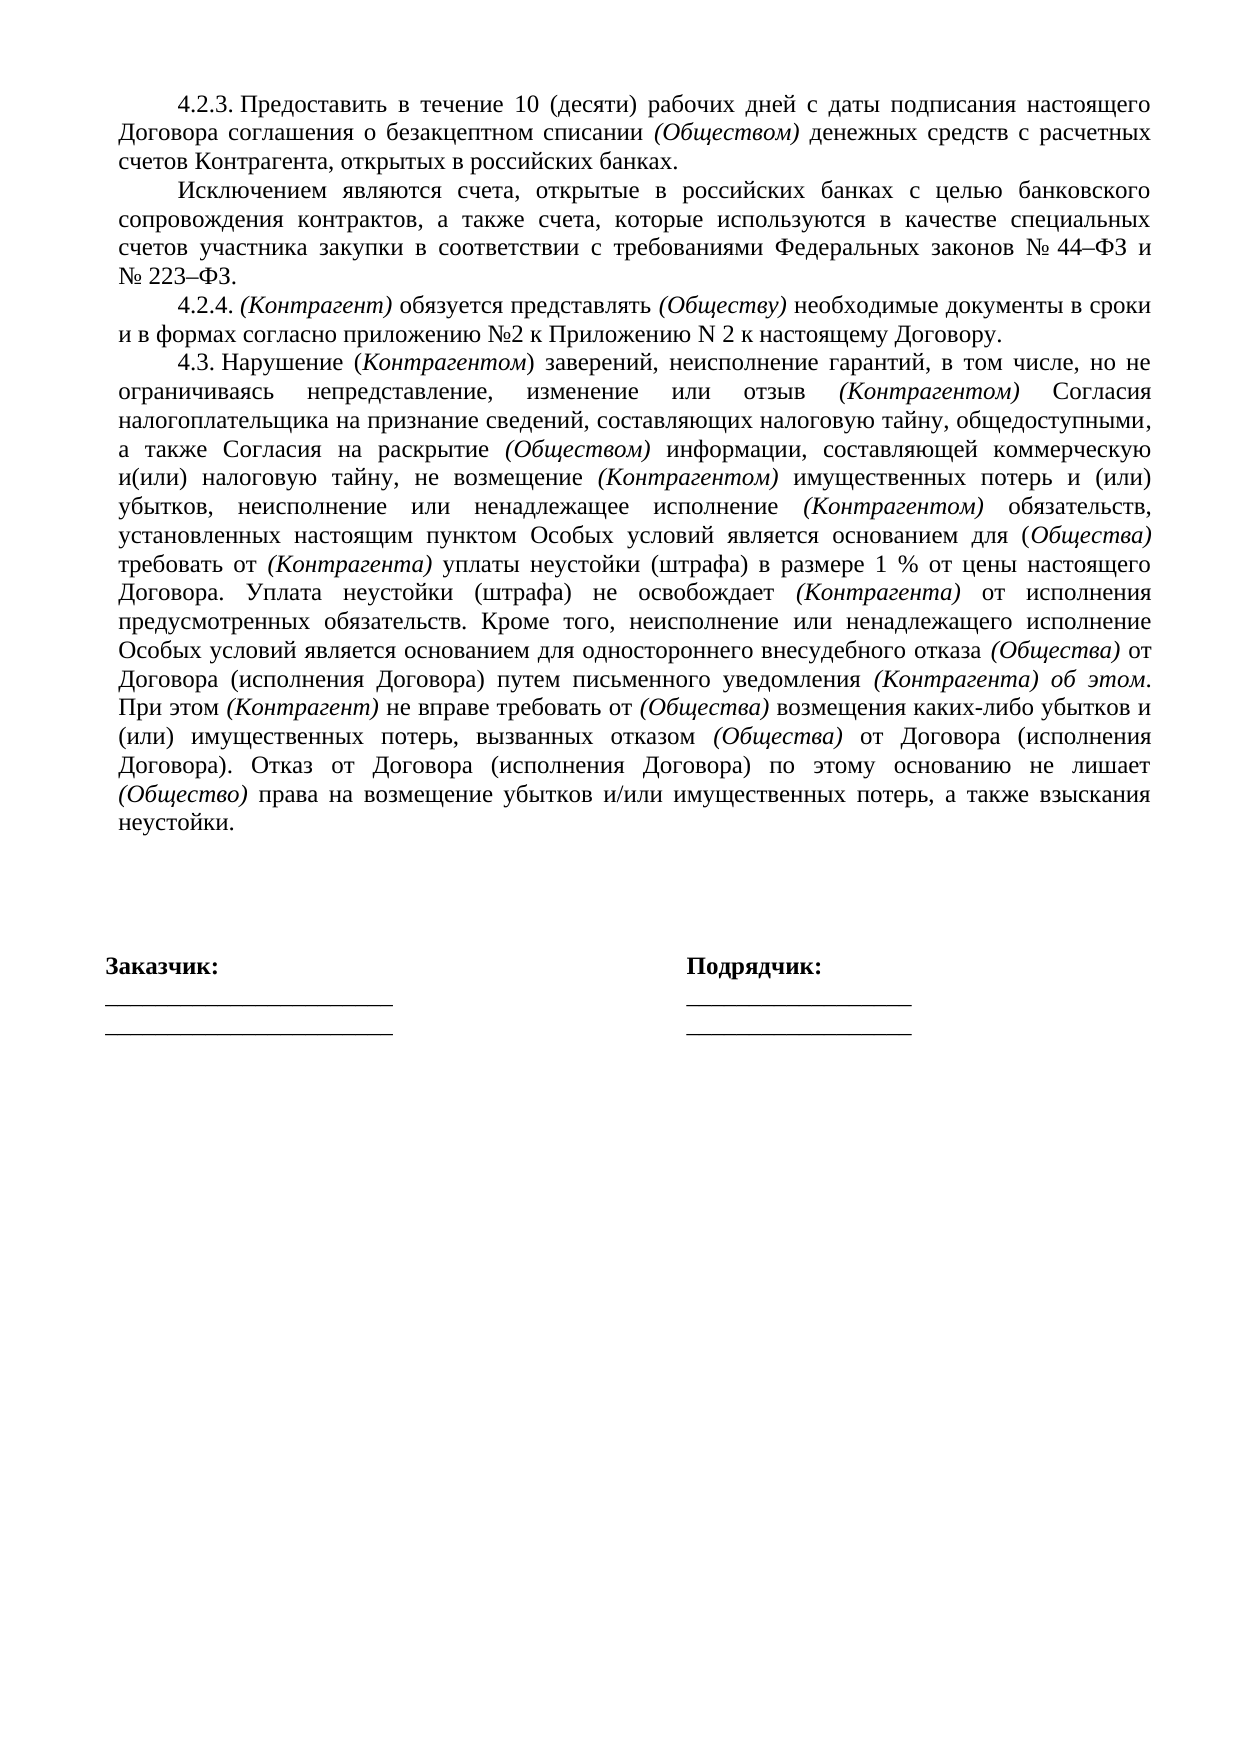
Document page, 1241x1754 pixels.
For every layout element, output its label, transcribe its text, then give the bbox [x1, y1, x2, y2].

text 4.2.3. Предоставить в течение 10 (десяти) рабочих дней с даты подписания настоящего Договора соглашения о безакцептном списании (Обществом) денежных средств с расчетных счетов Контрагента, открытых в российских банках. [118, 89, 1152, 175]
table_header Подрядчик: __________________ __________________ [679, 894, 1172, 1041]
text 4.3. Нарушение (Контрагентом) заверений, неисполнение гарантий, в том числе, но не ограничиваясь непредставление, изменение или отзыв (Контрагентом) Согласия налогоплательщика на признание сведений, составляющих налоговую тайну, общедоступными, а также Согласия на раскрытие (Обществом) информации, составляющей коммерческую и(или) налоговую тайну, не возмещение (Контрагентом) имущественных потерь и (или) убытков, неисполнение или ненадлежащее исполнение (Контрагентом) обязательств, установленных настоящим пунктом Особых условий является основанием для (Общества) требовать от (Контрагента) уплаты неустойки (штрафа) в размере 1 % от цены настоящего Договора. Уплата неустойки (штрафа) не освобождает (Контрагента) от исполнения предусмотренных обязательств. Кроме того, неисполнение или ненадлежащего исполнение Особых условий является основанием для одностороннего внесудебного отказа (Общества) от Договора (исполнения Договора) путем письменного уведомления (Контрагента) об этом. При этом (Контрагент) не вправе требовать от (Общества) возмещения каких-либо убытков и (или) имущественных потерь, вызванных отказом (Общества) от Договора (исполнения Договора). Отказ от Договора (исполнения Договора) по этому основанию не лишает (Общество) права на возмещение убытков и/или имущественных потерь, а также взыскания неустойки. [118, 347, 1152, 836]
table_header Заказчик: _______________________ _______________________ [98, 894, 679, 1041]
text 4.2.4. (Контрагент) обязуется представлять (Обществу) необходимые документы в сроки и в формах согласно приложению №2 к Приложению N 2 к настоящему Договору. [118, 290, 1152, 347]
text Исключением являются счета, открытые в российских банках с целью банковского сопровождения контрактов, а также счета, которые используются в качестве специальных счетов участника закупки в соответствии с требованиями Федеральных законов № 44–ФЗ и № 223–ФЗ. [118, 175, 1152, 290]
